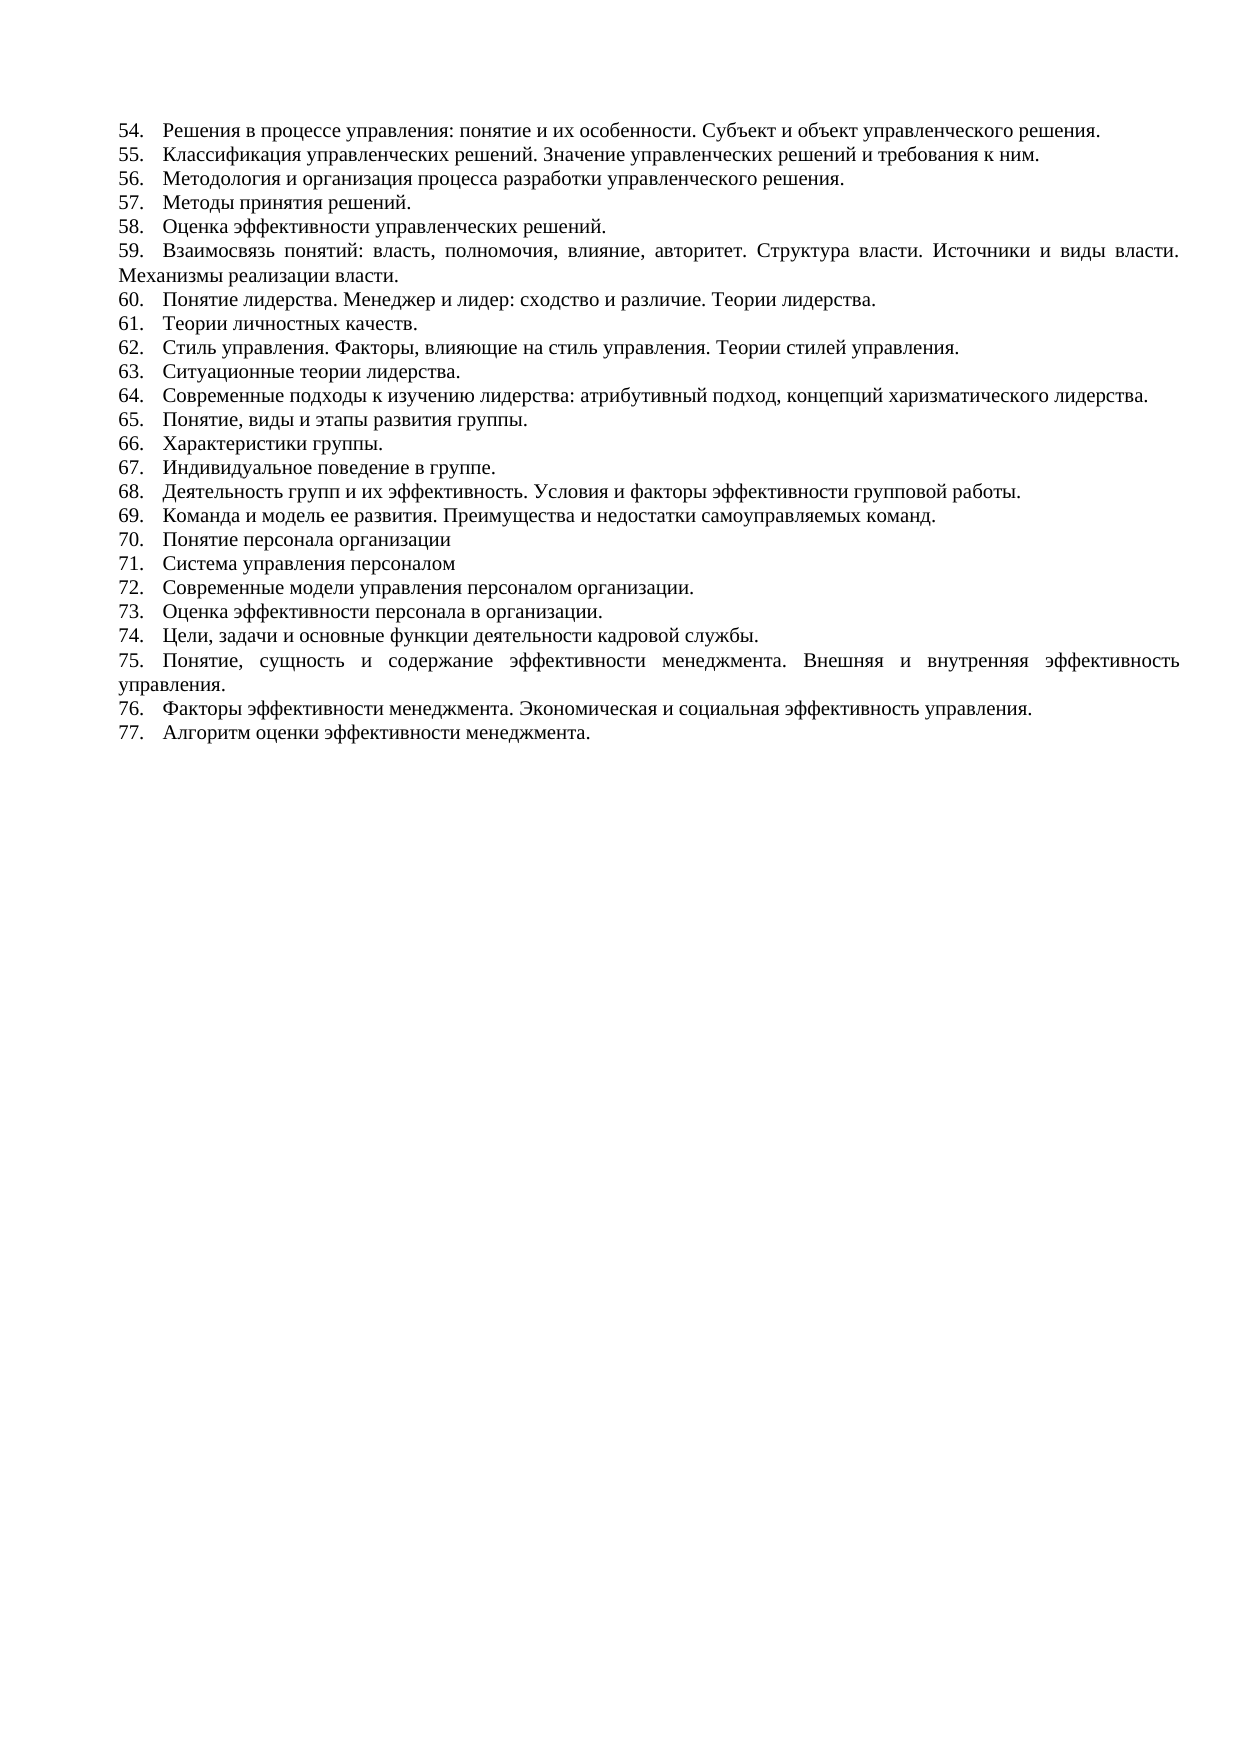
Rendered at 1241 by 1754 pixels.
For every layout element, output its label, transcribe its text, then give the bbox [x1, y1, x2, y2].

list Решения в процессе управления: понятие и их особенности. Субъект и объект управленческого решения. [118, 118, 1181, 142]
list Методы принятия решений. [118, 190, 1181, 214]
list Команда и модель ее развития. Преимущества и недостатки самоуправляемых команд. [118, 503, 1181, 527]
list Цели, задачи и основные функции деятельности кадровой службы. [118, 623, 1181, 647]
list Современные модели управления персоналом организации. [118, 575, 1181, 599]
list Факторы эффективности менеджмента. Экономическая и социальная эффективность управления. [118, 696, 1181, 720]
list Стиль управления. Факторы, влияющие на стиль управления. Теории стилей управления. [118, 335, 1181, 359]
list Взаимосвязь понятий: власть, полномочия, влияние, авторитет. Структура власти. Источники и виды власти. Механизмы реализации власти. [118, 238, 1181, 287]
list Современные подходы к изучению лидерства: атрибутивный подход, концепций харизматического лидерства. [118, 383, 1181, 407]
list Ситуационные теории лидерства. [118, 359, 1181, 383]
list Деятельность групп и их эффективность. Условия и факторы эффективности групповой работы. [118, 479, 1181, 503]
list Методология и организация процесса разработки управленческого решения. [118, 166, 1181, 190]
list Оценка эффективности управленческих решений. [118, 214, 1181, 238]
list Алгоритм оценки эффективности менеджмента. [118, 720, 1181, 744]
list Характеристики группы. [118, 431, 1181, 455]
list Система управления персоналом [118, 551, 1181, 575]
list Понятие, сущность и содержание эффективности менеджмента. Внешняя и внутренняя эффективность управления. [118, 647, 1181, 696]
list Классификация управленческих решений. Значение управленческих решений и требования к ним. [118, 142, 1181, 166]
list Оценка эффективности персонала в организации. [118, 599, 1181, 623]
list Теории личностных качеств. [118, 311, 1181, 335]
list Индивидуальное поведение в группе. [118, 455, 1181, 479]
list Понятие лидерства. Менеджер и лидер: сходство и различие. Теории лидерства. [118, 287, 1181, 311]
list Понятие персонала организации [118, 527, 1181, 551]
list Понятие, виды и этапы развития группы. [118, 407, 1181, 431]
